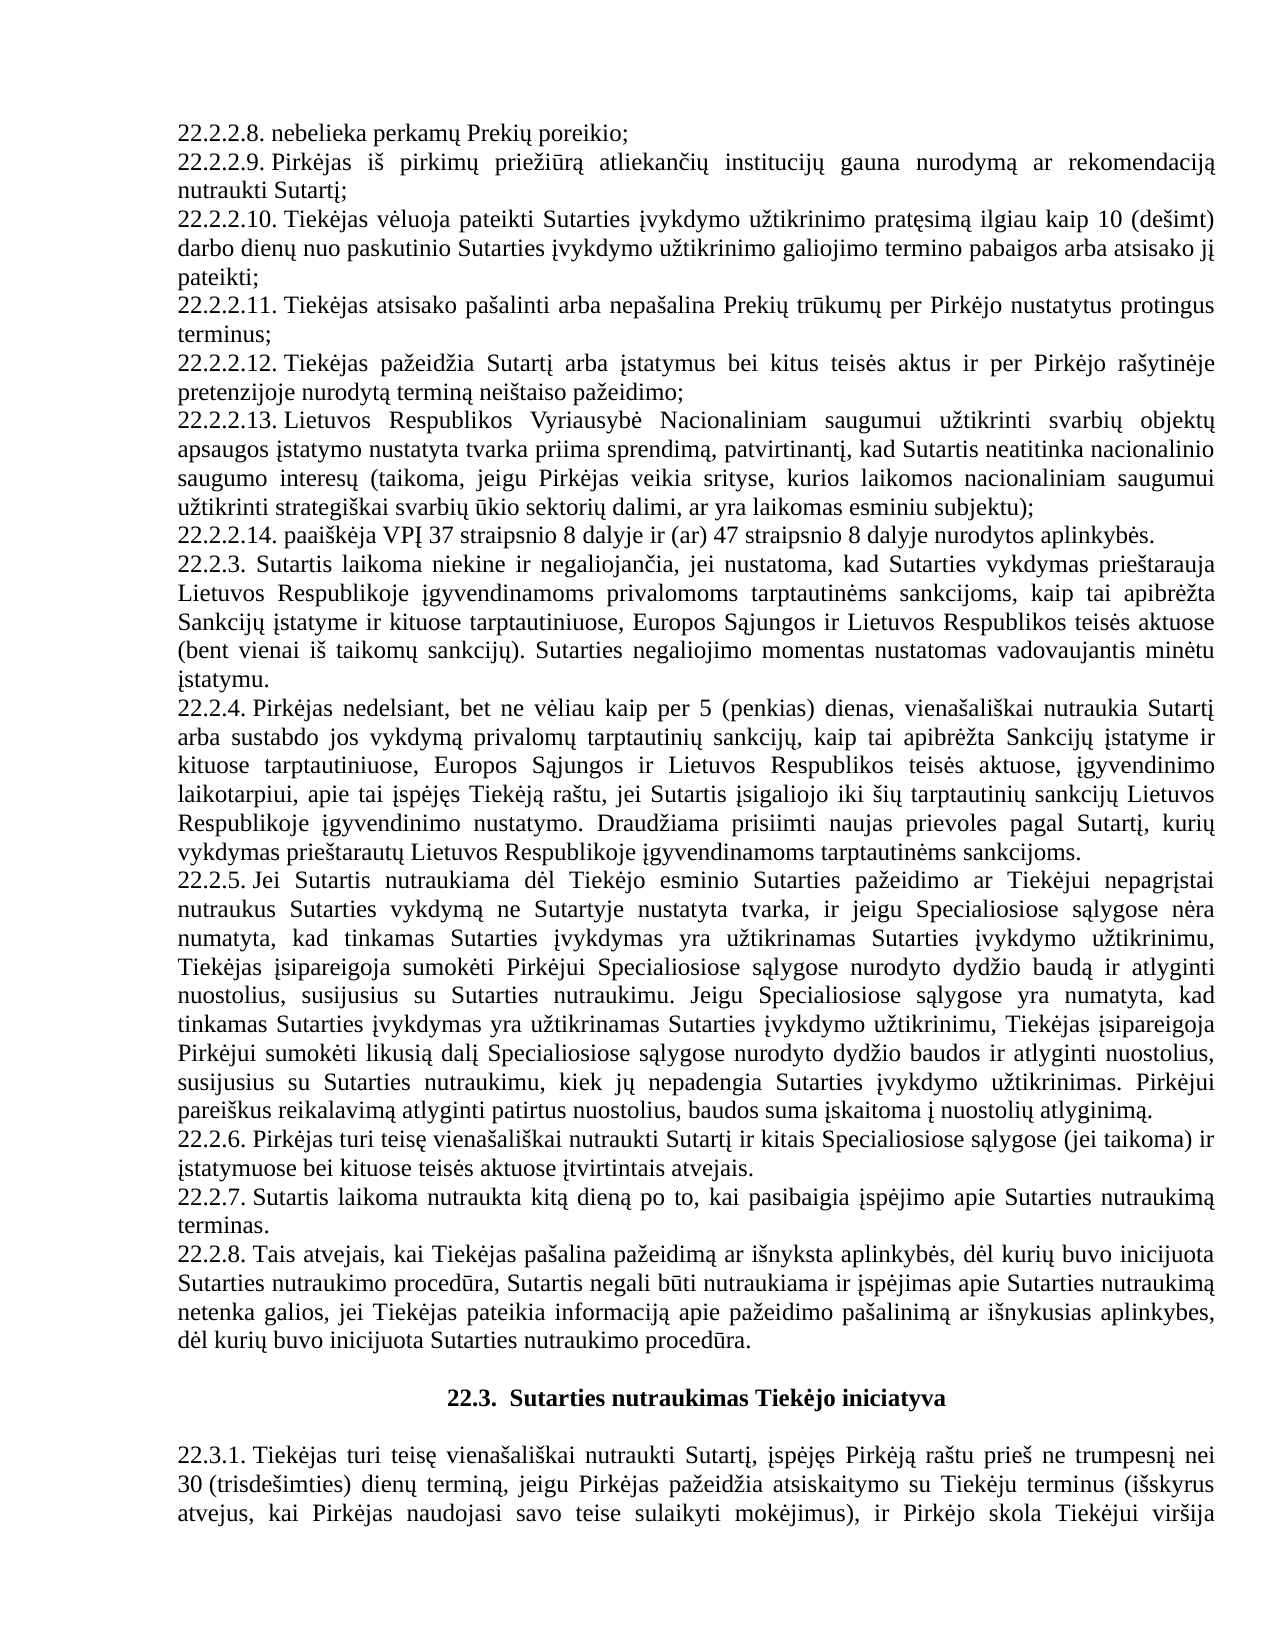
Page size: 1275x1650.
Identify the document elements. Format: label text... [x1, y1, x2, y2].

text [177, 1441, 1216, 1527]
text 22.2.2.13. Lietuvos Respublikos Vyriausybė Nacionaliniam saugumui užtikrinti svarbių objektų apsaugos įstatymo nustatyta tvarka priima sprendimą, patvirtinantį, kad Sutartis neatitinka nacionalinio saugumo interesų (taikoma, jeigu Pirkėjas veikia srityse, kurios laikomos nacionaliniam saugumui užtikrinti strategiškai svarbių ūkio sektorių dalimi, ar yra laikomas esminiu subjektu); [177, 406, 1216, 521]
text 22.2.4. Pirkėjas nedelsiant, bet ne vėliau kaip per 5 (penkias) dienas, vienašališkai nutraukia Sutartį arba sustabdo jos vykdymą privalomų tarptautinių sankcijų, kaip tai apibrėžta Sankcijų įstatyme ir kituose tarptautiniuose, Europos Sąjungos ir Lietuvos Respublikos teisės aktuose, įgyvendinimo laikotarpiui, apie tai įspėjęs Tiekėją raštu, jei Sutartis įsigaliojo iki šių tarptautinių sankcijų Lietuvos Respublikoje įgyvendinimo nustatymo. Draudžiama prisiimti naujas prievoles pagal Sutartį, kurių vykdymas prieštarautų Lietuvos Respublikoje įgyvendinamoms tarptautinėms sankcijoms. [177, 693, 1216, 866]
text 22.2.2.11. Tiekėjas atsisako pašalinti arba nepašalina Prekių trūkumų per Pirkėjo nustatytus protingus terminus; [177, 291, 1216, 348]
text 22.2.2.9. Pirkėjas iš pirkimų priežiūrą atliekančių institucijų gauna nurodymą ar rekomendaciją nutraukti Sutartį; [177, 147, 1216, 204]
text 22.3. Sutarties nutraukimas Tiekėjo iniciatyva [177, 1383, 1216, 1412]
text 22.2.2.12. Tiekėjas pažeidžia Sutartį arba įstatymus bei kitus teisės aktus ir per Pirkėjo rašytinėje pretenzijoje nurodytą terminą neištaiso pažeidimo; [177, 348, 1216, 406]
text 22.2.7. Sutartis laikoma nutraukta kitą dieną po to, kai pasibaigia įspėjimo apie Sutarties nutraukimą terminas. [177, 1182, 1216, 1239]
text 22.2.5. Jei Sutartis nutraukiama dėl Tiekėjo esminio Sutarties pažeidimo ar Tiekėjui nepagrįstai nutraukus Sutarties vykdymą ne Sutartyje nustatyta tvarka, ir jeigu Specialiosiose sąlygose nėra numatyta, kad tinkamas Sutarties įvykdymas yra užtikrinamas Sutarties įvykdymo užtikrinimu, Tiekėjas įsipareigoja sumokėti Pirkėjui Specialiosiose sąlygose nurodyto dydžio baudą ir atlyginti nuostolius, susijusius su Sutarties nutraukimu. Jeigu Specialiosiose sąlygose yra numatyta, kad tinkamas Sutarties įvykdymas yra užtikrinamas Sutarties įvykdymo užtikrinimu, Tiekėjas įsipareigoja Pirkėjui sumokėti likusią dalį Specialiosiose sąlygose nurodyto dydžio baudos ir atlyginti nuostolius, susijusius su Sutarties nutraukimu, kiek jų nepadengia Sutarties įvykdymo užtikrinimas. Pirkėjui pareiškus reikalavimą atlyginti patirtus nuostolius, baudos suma įskaitoma į nuostolių atlyginimą. [177, 866, 1216, 1124]
text 22.2.2.10. Tiekėjas vėluoja pateikti Sutarties įvykdymo užtikrinimo pratęsimą ilgiau kaip 10 (dešimt) darbo dienų nuo paskutinio Sutarties įvykdymo užtikrinimo galiojimo termino pabaigos arba atsisako jį pateikti; [177, 204, 1216, 291]
text 22.2.2.8. nebelieka perkamų Prekių poreikio; [177, 118, 1216, 147]
text 22.2.3. Sutartis laikoma niekine ir negaliojančia, jei nustatoma, kad Sutarties vykdymas prieštarauja Lietuvos Respublikoje įgyvendinamoms privalomoms tarptautinėms sankcijoms, kaip tai apibrėžta Sankcijų įstatyme ir kituose tarptautiniuose, Europos Sąjungos ir Lietuvos Respublikos teisės aktuose (bent vienai iš taikomų sankcijų). Sutarties negaliojimo momentas nustatomas vadovaujantis minėtu įstatymu. [177, 549, 1216, 693]
text 22.2.8. Tais atvejais, kai Tiekėjas pašalina pažeidimą ar išnyksta aplinkybės, dėl kurių buvo inicijuota Sutarties nutraukimo procedūra, Sutartis negali būti nutraukiama ir įspėjimas apie Sutarties nutraukimą netenka galios, jei Tiekėjas pateikia informaciją apie pažeidimo pašalinimą ar išnykusias aplinkybes, dėl kurių buvo inicijuota Sutarties nutraukimo procedūra. [177, 1239, 1216, 1354]
text 22.2.2.14. paaiškėja VPĮ 37 straipsnio 8 dalyje ir (ar) 47 straipsnio 8 dalyje nurodytos aplinkybės. [177, 521, 1216, 549]
text 22.2.6. Pirkėjas turi teisę vienašališkai nutraukti Sutartį ir kitais Specialiosiose sąlygose (jei taikoma) ir įstatymuose bei kituose teisės aktuose įtvirtintais atvejais. [177, 1124, 1216, 1182]
